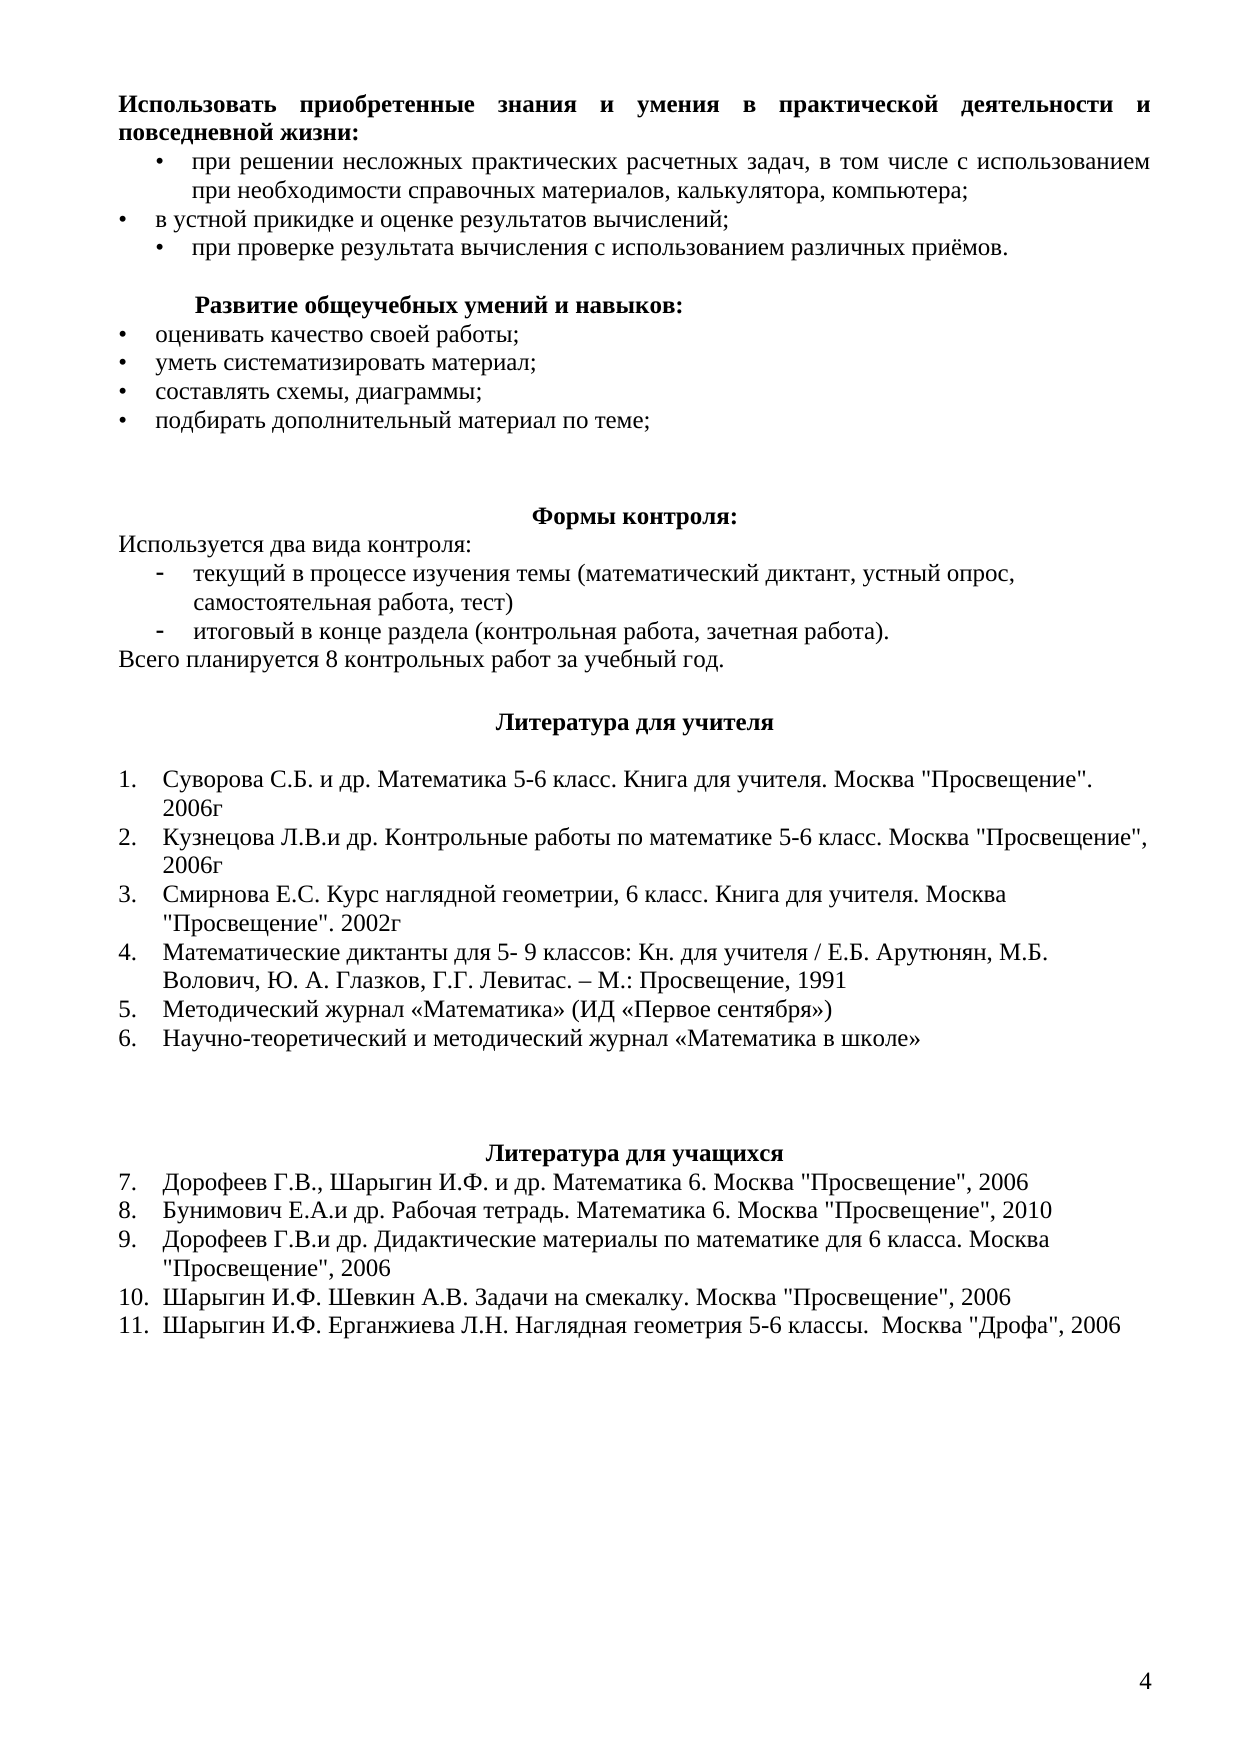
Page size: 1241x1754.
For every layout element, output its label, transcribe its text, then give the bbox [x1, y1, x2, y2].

list итоговый в конце раздела (контрольная работа, зачетная работа). [156, 616, 1152, 644]
list оценивать качество своей работы; [118, 319, 1152, 347]
list Шарыгин И.Ф. Шевкин А.В. Задачи на смекалку. Москва "Просвещение", 2006 [118, 1282, 1152, 1311]
list Научно-теоретический и методический журнал «Математика в школе» [118, 1023, 1152, 1052]
list Бунимович Е.А.и др. Рабочая тетрадь. Математика 6. Москва "Просвещение", 2010 [118, 1196, 1152, 1224]
text Литература для учителя [118, 707, 1152, 736]
text Формы контроля: [118, 501, 1152, 529]
text Используется два вида контроля: [118, 529, 1152, 558]
text Литература для учащихся [118, 1138, 1152, 1167]
list в устной прикидке и оценке результатов вычислений; [118, 204, 1152, 232]
list при решении несложных практических расчетных задач, в том числе с использованием при необходимости справочных материалов, калькулятора, компьютера; [155, 146, 1152, 204]
list подбирать дополнительный материал по теме; [118, 405, 1152, 434]
list при проверке результата вычисления с использованием различных приёмов. [155, 232, 1152, 261]
text Использовать приобретенные знания и умения в практической деятельности и повседневной жизни: [118, 89, 1152, 146]
list Математические диктанты для 5- 9 классов: Кн. для учителя / Е.Б. Арутюнян, М.Б. Волович, Ю. А. Глазков, Г.Г. Левитас. – М.: Просвещение, 1991 [118, 937, 1152, 994]
text Всего планируется 8 контрольных работ за учебный год. [118, 644, 1152, 673]
text Развитие общеучебных умений и навыков: [194, 290, 1152, 319]
list текущий в процессе изучения темы (математический диктант, устный опрос, самостоятельная работа, тест) [156, 558, 1152, 616]
list Смирнова Е.С. Курс наглядной геометрии, 6 класс. Книга для учителя. Москва "Просвещение". 2002г [118, 879, 1152, 937]
list Дорофеев Г.В.и др. Дидактические материалы по математике для 6 класса. Москва "Просвещение", 2006 [118, 1224, 1152, 1282]
list Суворова С.Б. и др. Математика 5-6 класс. Книга для учителя. Москва "Просвещение". 2006г [118, 764, 1152, 822]
list Кузнецова Л.В.и др. Контрольные работы по математике 5-6 класс. Москва "Просвещение", 2006г [118, 822, 1152, 879]
list Методический журнал «Математика» (ИД «Первое сентября») [118, 994, 1152, 1023]
list Шарыгин И.Ф. Ерганжиева Л.Н. Наглядная геометрия 5-6 классы. Москва "Дрофа", 2006 [118, 1311, 1152, 1339]
list уметь систематизировать материал; [118, 347, 1152, 376]
list Дорофеев Г.В., Шарыгин И.Ф. и др. Математика 6. Москва "Просвещение", 2006 [118, 1167, 1152, 1196]
list составлять схемы, диаграммы; [118, 376, 1152, 405]
